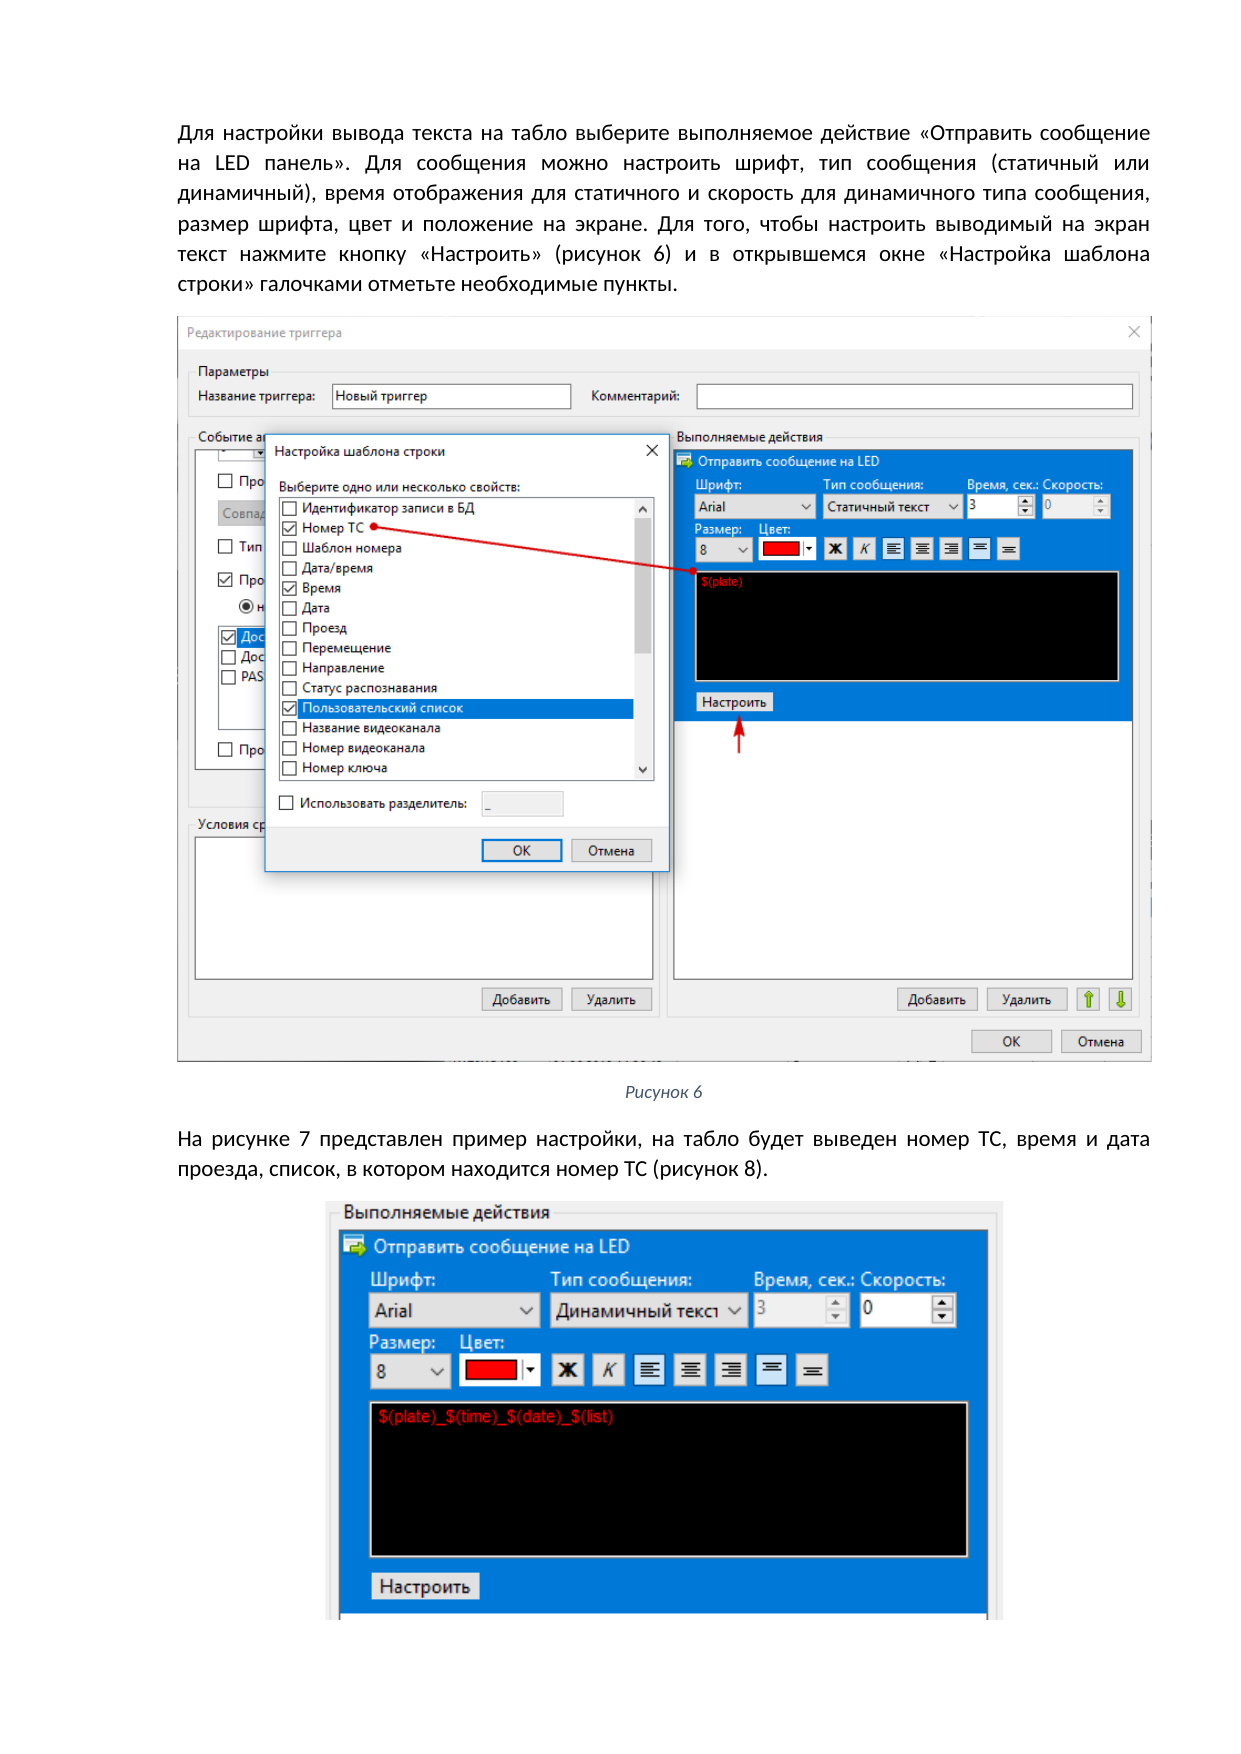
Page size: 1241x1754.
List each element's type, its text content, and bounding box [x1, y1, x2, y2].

text Рисунок 6 [177, 1080, 1152, 1103]
picture [325, 1201, 1004, 1620]
text На рисунке 7 представлен пример настройки, на табло будет выведен номер ТС, время и дата проезда, список, в котором находится номер ТС (рисунок 8). [177, 1124, 1152, 1182]
picture [177, 316, 1152, 1062]
text Для настройки вывода текста на табло выберите выполняемое действие «Отправить сообщение на LED панель». Для сообщения можно настроить шрифт, тип сообщения (статичный или динамичный), время отображения для статичного и скорость для динамичного типа сообщения, размер шрифта, цвет и положение на экране. Для того, чтобы настроить выводимый на экран текст нажмите кнопку «Настроить» (рисунок 6) и в открывшемся окне «Настройка шаблона строки» галочками отметьте необходимые пункты. [177, 118, 1152, 297]
